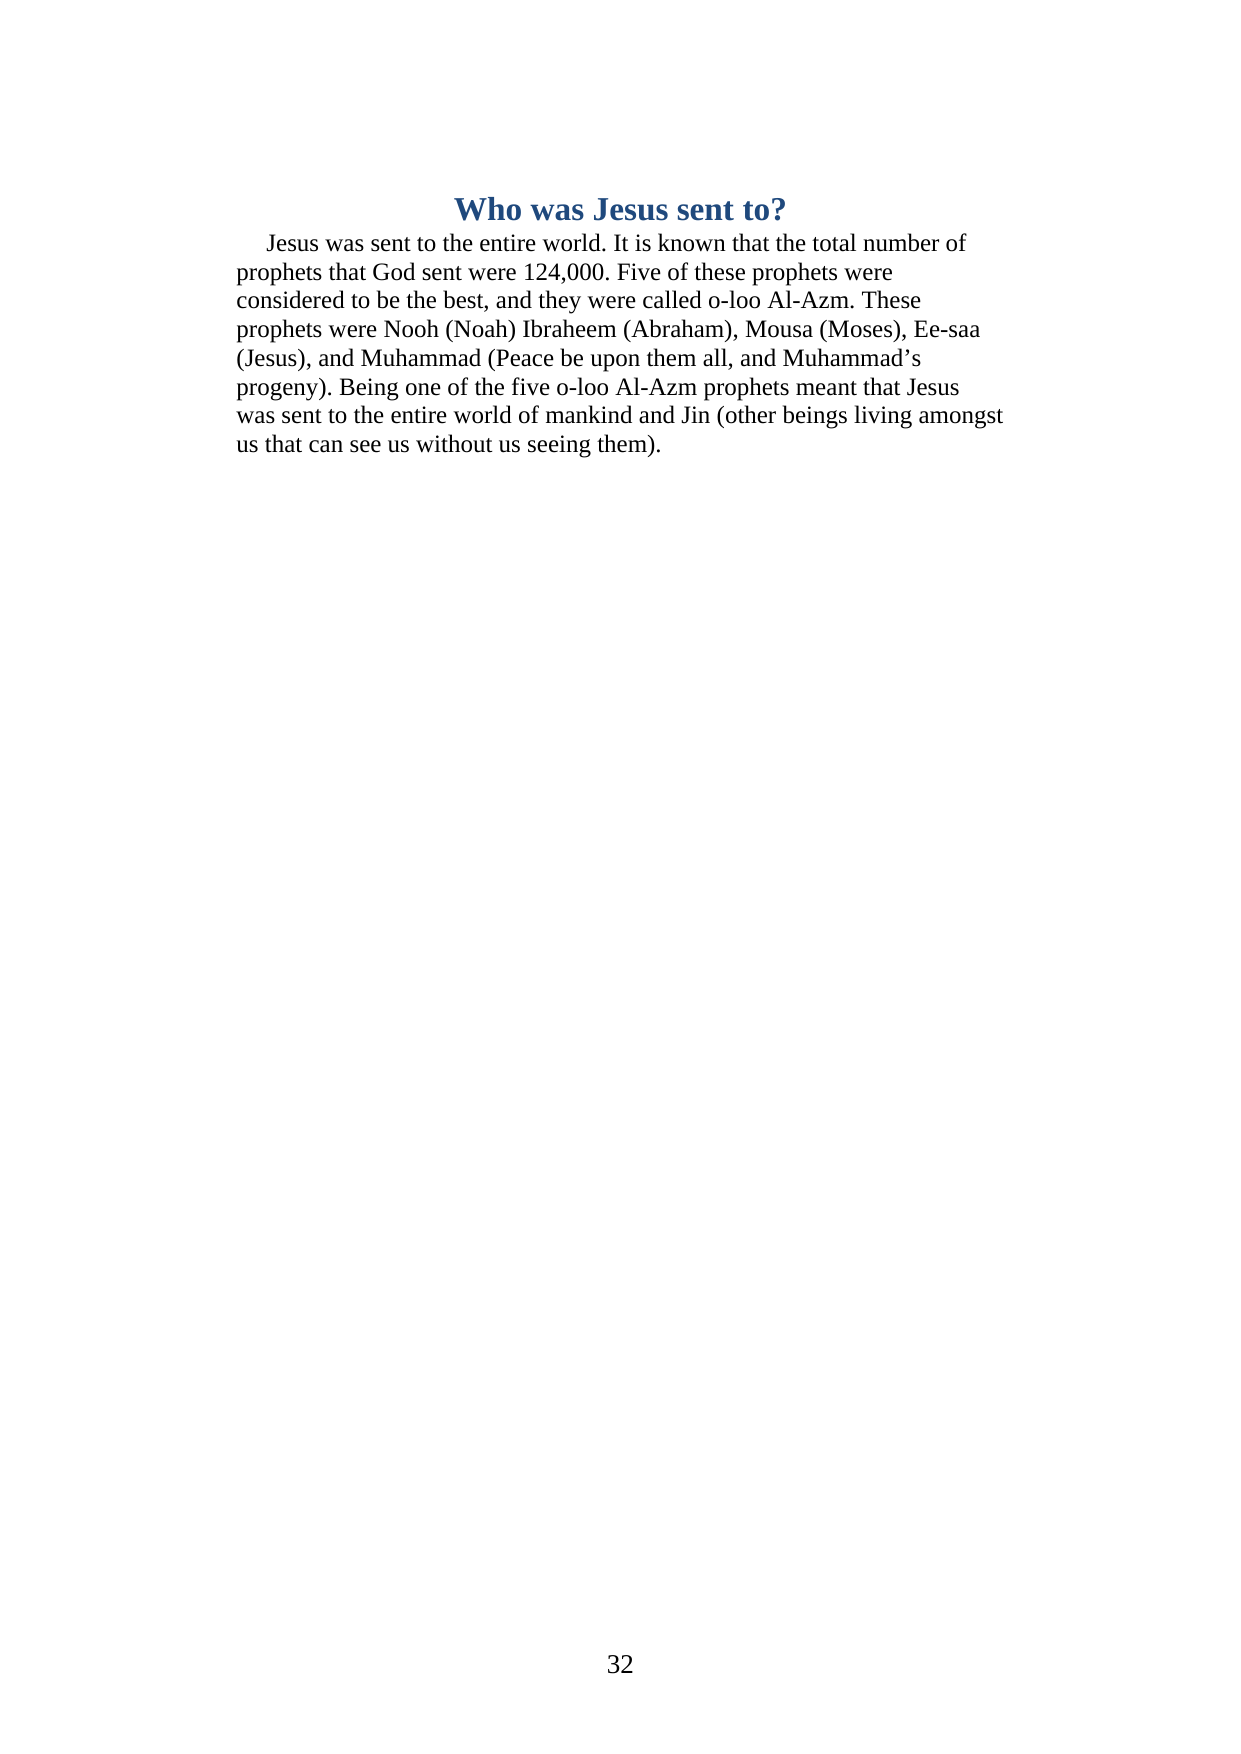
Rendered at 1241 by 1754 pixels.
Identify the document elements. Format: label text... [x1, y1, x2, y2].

text Jesus was sent to the entire world. It is known that the total number of prophets that God sent were 124,000. Five of these prophets were considered to be the best, and they were called o-loo Al-Azm. These prophets were Nooh (Noah) Ibraheem (Abraham), Mousa (Moses), Ee-saa (Jesus), and Muhammad (Peace be upon them all, and Muhammad’s progeny). Being one of the five o-loo Al-Azm prophets meant that Jesus was sent to the entire world of mankind and Jin (other beings living amongst us that can see us without us seeing them). [236, 228, 1004, 458]
subtitle Who was Jesus sent to? [236, 190, 1004, 228]
